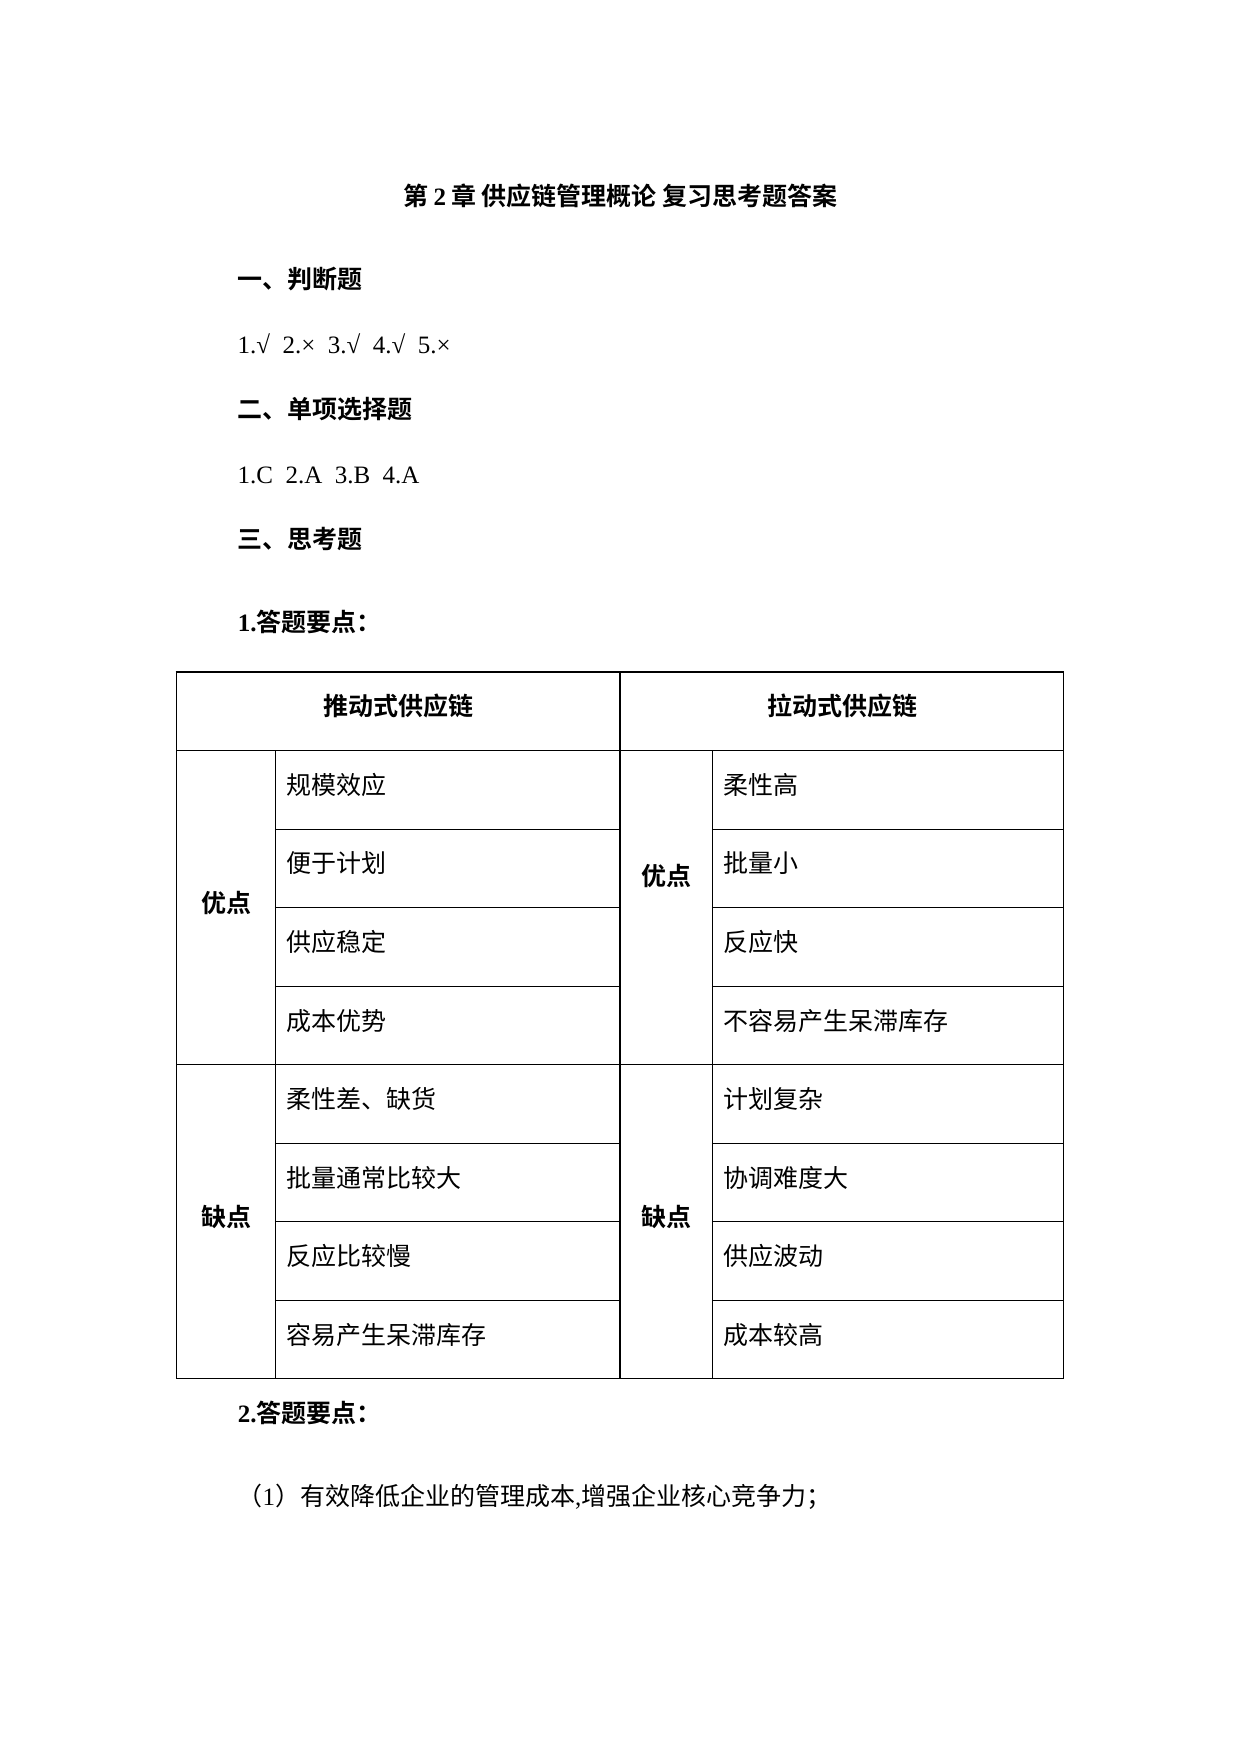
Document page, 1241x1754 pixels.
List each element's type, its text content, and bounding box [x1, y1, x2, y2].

list 二、单项选择题 [187, 375, 1053, 440]
table_cell 便于计划 [276, 830, 619, 907]
list 1.√ 2.× 3.√ 4.√ 5.× [187, 328, 1053, 361]
list 三、思考题 [187, 505, 1053, 570]
table_cell 批量通常比较大 [276, 1144, 619, 1221]
list 1.C 2.A 3.B 4.A [187, 458, 1053, 491]
table_header 推动式供应链 [177, 673, 619, 750]
list 一、判断题 [187, 245, 1053, 310]
table_cell 反应比较慢 [276, 1222, 619, 1300]
table_cell 成本优势 [276, 987, 619, 1064]
table_cell 柔性高 [713, 751, 1063, 828]
table_cell 规模效应 [276, 751, 619, 828]
table_cell 柔性差、缺货 [276, 1065, 619, 1143]
list 1.答题要点： [187, 588, 1053, 653]
table_header 拉动式供应链 [621, 673, 1063, 750]
table_cell 优点 [177, 751, 275, 1064]
table_cell 供应波动 [713, 1222, 1063, 1300]
table_cell 缺点 [177, 1065, 275, 1378]
table_cell 不容易产生呆滞库存 [713, 987, 1063, 1064]
list （1）有效降低企业的管理成本,增强企业核心竞争力； [187, 1462, 1053, 1527]
table_cell 优点 [621, 751, 712, 1064]
table_cell 成本较高 [713, 1301, 1063, 1378]
table_cell 协调难度大 [713, 1144, 1063, 1221]
table_cell 容易产生呆滞库存 [276, 1301, 619, 1378]
list 第2章 供应链管理概论 复习思考题答案 [187, 162, 1053, 227]
table_cell 批量小 [713, 830, 1063, 907]
table_cell 计划复杂 [713, 1065, 1063, 1143]
table_cell 反应快 [713, 908, 1063, 986]
table_cell 缺点 [621, 1065, 712, 1378]
list 2.答题要点： [187, 1379, 1053, 1444]
table_cell 供应稳定 [276, 908, 619, 986]
